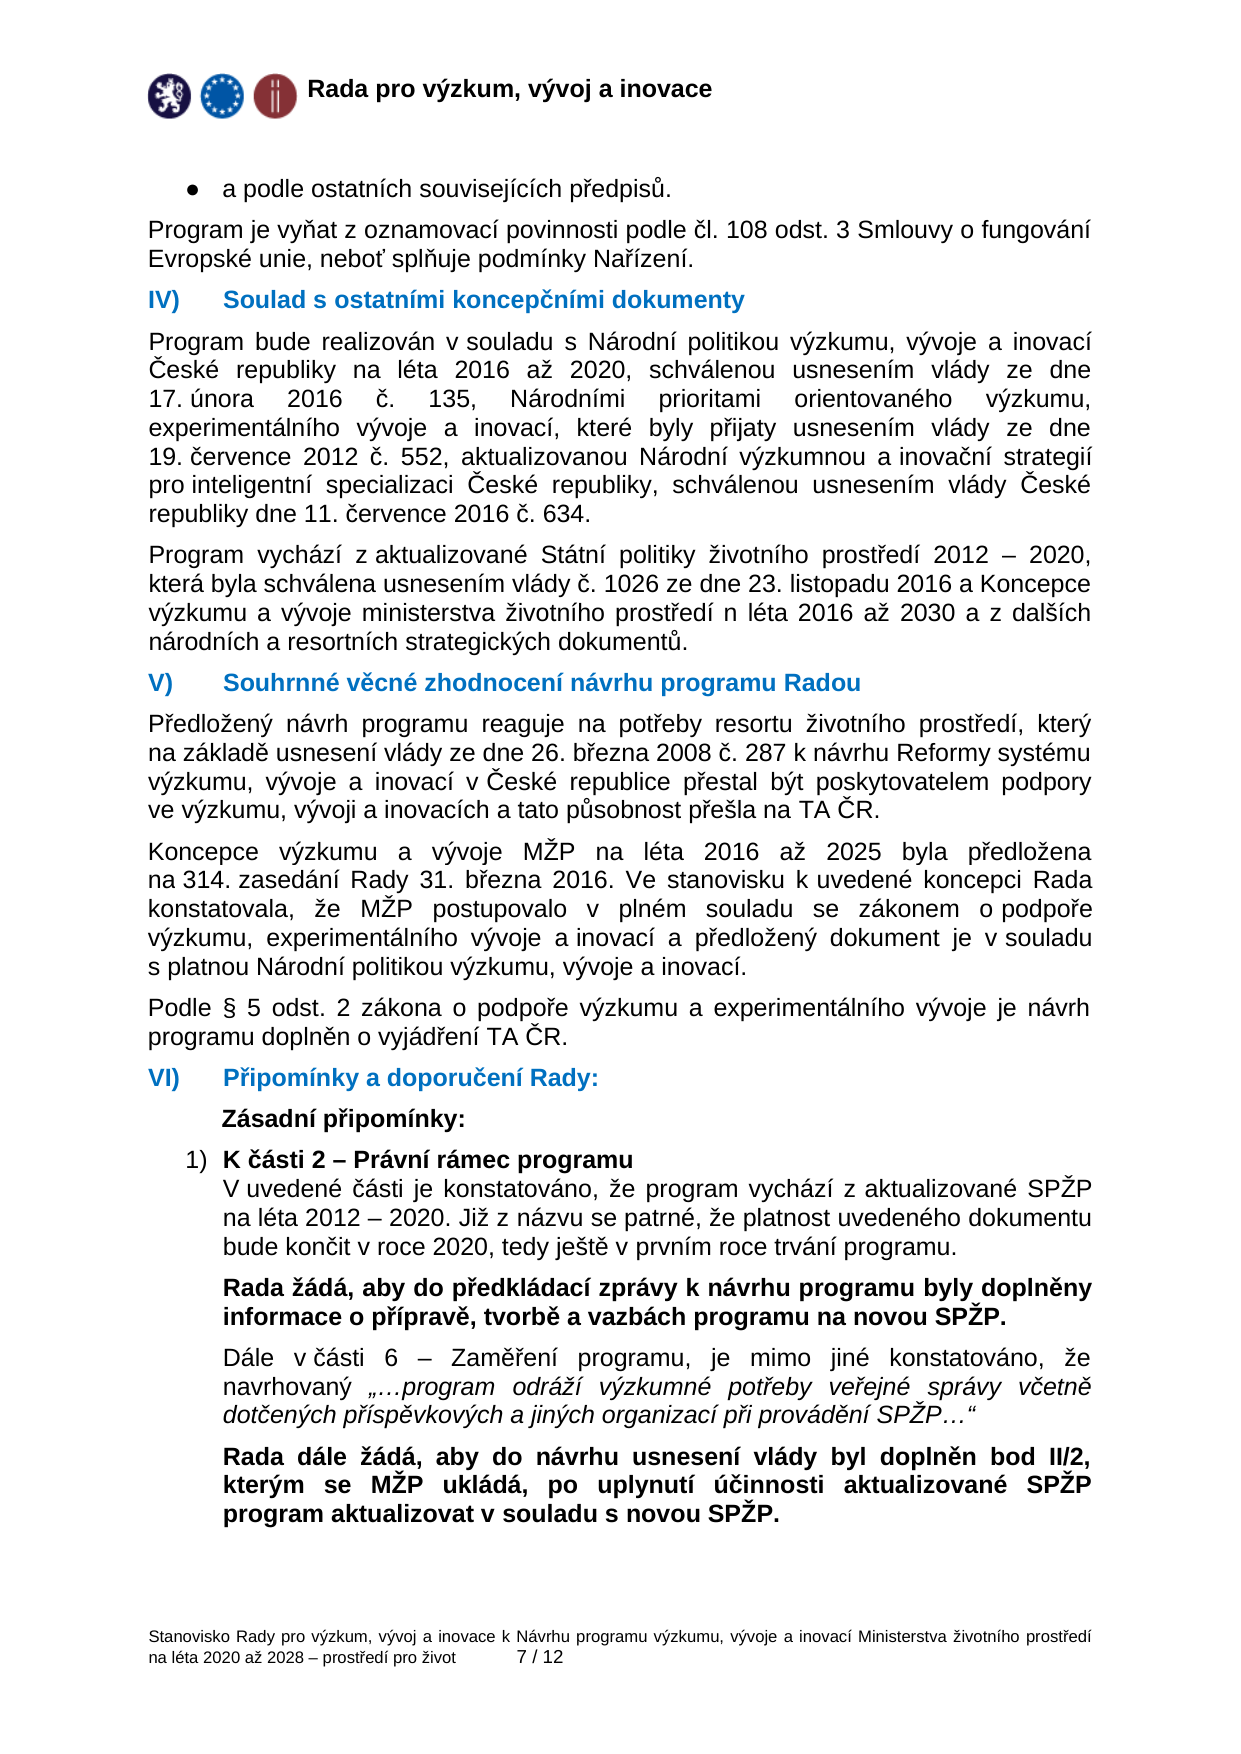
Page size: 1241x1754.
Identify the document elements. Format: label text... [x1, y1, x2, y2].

list Dále v části 6 – Zaměření programu, je mimo jiné konstatováno, že navrhovaný „…program odráží výzkumné potřeby veřejné správy včetně dotčených příspěvkových a jiných organizací při provádění SPŽP…“ [223, 1343, 1093, 1429]
list Souhrnné věcné zhodnocení návrhu programu Radou [148, 668, 1093, 696]
text Program je vyňat z oznamovací povinnosti podle čl. 108 odst. 3 Smlouvy o fungování Evropské unie, neboť splňuje podmínky Nařízení. [148, 215, 1093, 273]
list Připomínky a doporučení Rady: [148, 1063, 1093, 1091]
list Soulad s ostatními koncepčními dokumenty [148, 285, 1093, 314]
list Rada žádá, aby do předkládací zprávy k návrhu programu byly doplněny informace o přípravě, tvorbě a vazbách programu na novou SPŽP. [223, 1273, 1093, 1330]
picture [147, 73, 298, 120]
text Program bude realizován v souladu s Národní politikou výzkumu, vývoje a inovací České republiky na léta 2016 až 2020, schválenou usnesením vlády ze dne 17. února 2016 č. 135, Národními prioritami orientovaného výzkumu, experimentálního vývoje a inovací, které byly přijaty usnesením vlády ze dne 19. července 2012 č. 552, aktualizovanou Národní výzkumnou a inovační strategií pro inteligentní specializaci České republiky, schválenou usnesením vlády České republiky dne 11. července 2016 č. 634. [148, 326, 1093, 528]
text Program vychází z aktualizované Státní politiky životního prostředí 2012 – 2020, která byla schválena usnesením vlády č. 1026 ze dne 23. listopadu 2016 a Koncepce výzkumu a vývoje ministerstva životního prostředí n léta 2016 až 2030 a z dalších národních a resortních strategických dokumentů. [148, 540, 1093, 655]
text Koncepce výzkumu a vývoje MŽP na léta 2016 až 2025 byla předložena na 314. zasedání Rady 31. března 2016. Ve stanovisku k uvedené koncepci Rada konstatovala, že MŽP postupovalo v plném souladu se zákonem o podpoře výzkumu, experimentálního vývoje a inovací a předložený dokument je v souladu s platnou Národní politikou výzkumu, vývoje a inovací. [148, 894, 1093, 980]
list V uvedené části je konstatováno, že program vychází z aktualizované SPŽP na léta 2012 – 2020. Již z názvu se patrné, že platnost uvedeného dokumentu bude končit v roce 2020, tedy ještě v prvním roce trvání programu. [223, 1174, 1093, 1260]
list Rada dále žádá, aby do návrhu usnesení vlády byl doplněn bod II/2, kterým se MŽP ukládá, po uplynutí účinnosti aktualizované SPŽP program aktualizovat v souladu s novou SPŽP. [223, 1441, 1093, 1528]
list K části 2 – Právní rámec programu [185, 1145, 1093, 1174]
text Podle § 5 odst. 2 zákona o podpoře výzkumu a experimentálního vývoje je návrh programu doplněn o vyjádření TA ČR. [148, 993, 1093, 1050]
text Zásadní připomínky: [148, 1104, 1093, 1133]
text Předložený návrh programu reaguje na potřeby resortu životního prostředí, který na základě usnesení vlády ze dne 26. března 2008 č. 287 k návrhu Reformy systému výzkumu, vývoje a inovací v České republice přestal být poskytovatelem podpory ve výzkumu, vývoji a inovacích a tato působnost přešla na TA ČR. [148, 709, 1093, 824]
list a podle ostatních souvisejících předpisů. [185, 174, 1093, 203]
